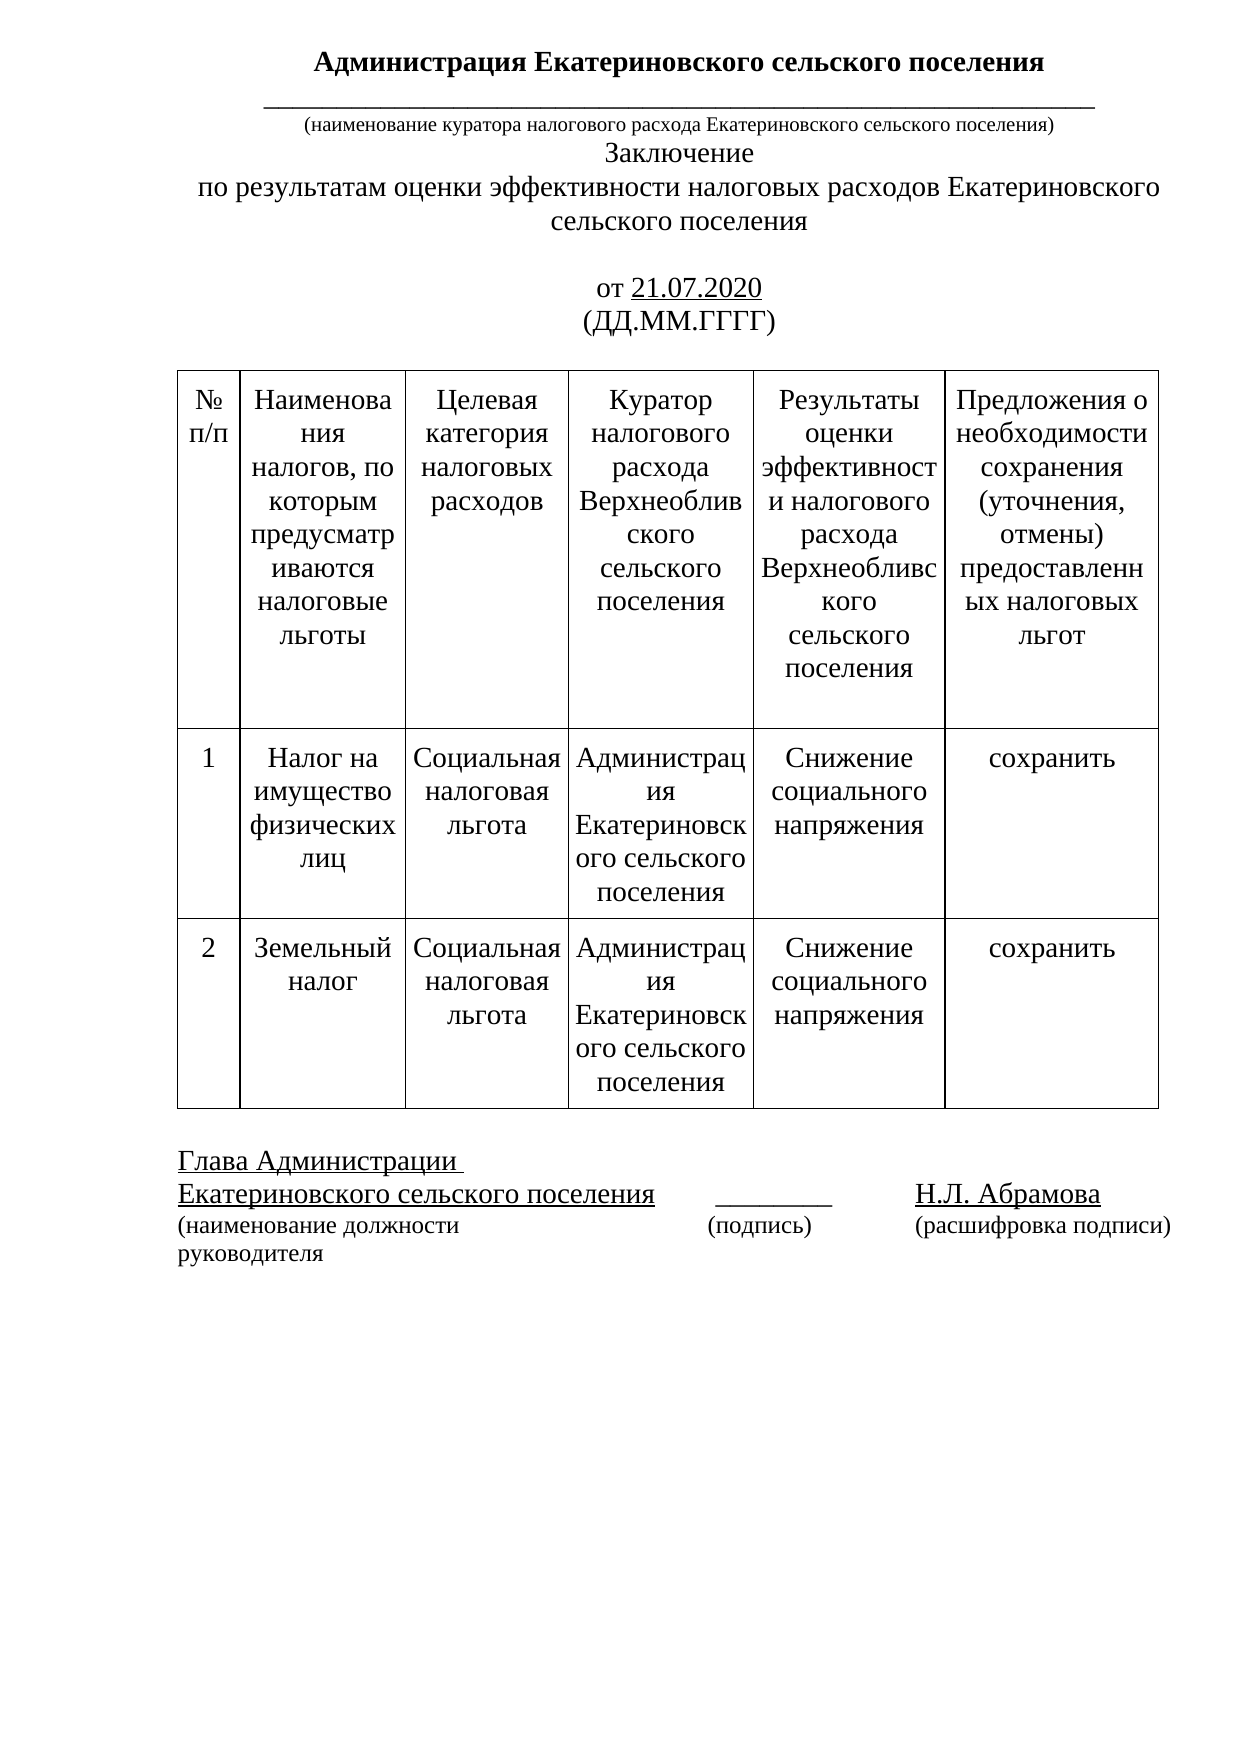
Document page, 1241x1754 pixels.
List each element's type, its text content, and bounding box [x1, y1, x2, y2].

text от 21.07.2020 [177, 270, 1181, 303]
table_cell 1 [178, 729, 239, 918]
text Администрация Екатериновского сельского поселения [177, 44, 1181, 78]
table_cell Социальная налоговая льгота [406, 919, 568, 1108]
table_cell Социальная налоговая льгота [406, 729, 568, 918]
table_header Наименования налогов, по которым предусматриваются налоговые льготы [241, 371, 405, 728]
table_header Результаты оценки эффективности налогового расхода Верхнеобливского сельского поселения [754, 371, 944, 728]
table_cell Администрация Екатериновского сельского поселения [569, 729, 753, 918]
text (ДД.ММ.ГГГГ) [177, 303, 1181, 337]
table_header Предложения о необходимости сохранения (уточнения, отмены) предоставленных налоговых льгот [946, 371, 1158, 728]
table_cell Администрация Екатериновского сельского поселения [569, 919, 753, 1108]
text руководителя [177, 1238, 1181, 1267]
table_cell сохранить [946, 919, 1158, 1108]
text Екатериновского сельского поселения ________ Н.Л. Абрамова [177, 1176, 1181, 1210]
table_cell Снижение социального напряжения [754, 729, 944, 918]
text Заключение по результатам оценки эффективности налоговых расходов Екатериновского сельского поселения [177, 136, 1181, 236]
table_cell Налог на имущество физических лиц [241, 729, 405, 918]
text (наименование должности (подпись) (расшифровка подписи) [177, 1210, 1181, 1238]
text (наименование куратора налогового расхода Екатериновского сельского поселения) [177, 111, 1181, 136]
table_cell Земельный налог [241, 919, 405, 1108]
table_header Куратор налогового расхода Верхнеобливского сельского поселения [569, 371, 753, 728]
text _________________________________________________________ [177, 78, 1181, 111]
text Глава Администрации [177, 1143, 1181, 1176]
table_cell Снижение социального напряжения [754, 919, 944, 1108]
table_header № п/п [178, 371, 239, 728]
table_cell сохранить [946, 729, 1158, 918]
table_header Целевая категория налоговых расходов [406, 371, 568, 728]
table_cell 2 [178, 919, 239, 1108]
